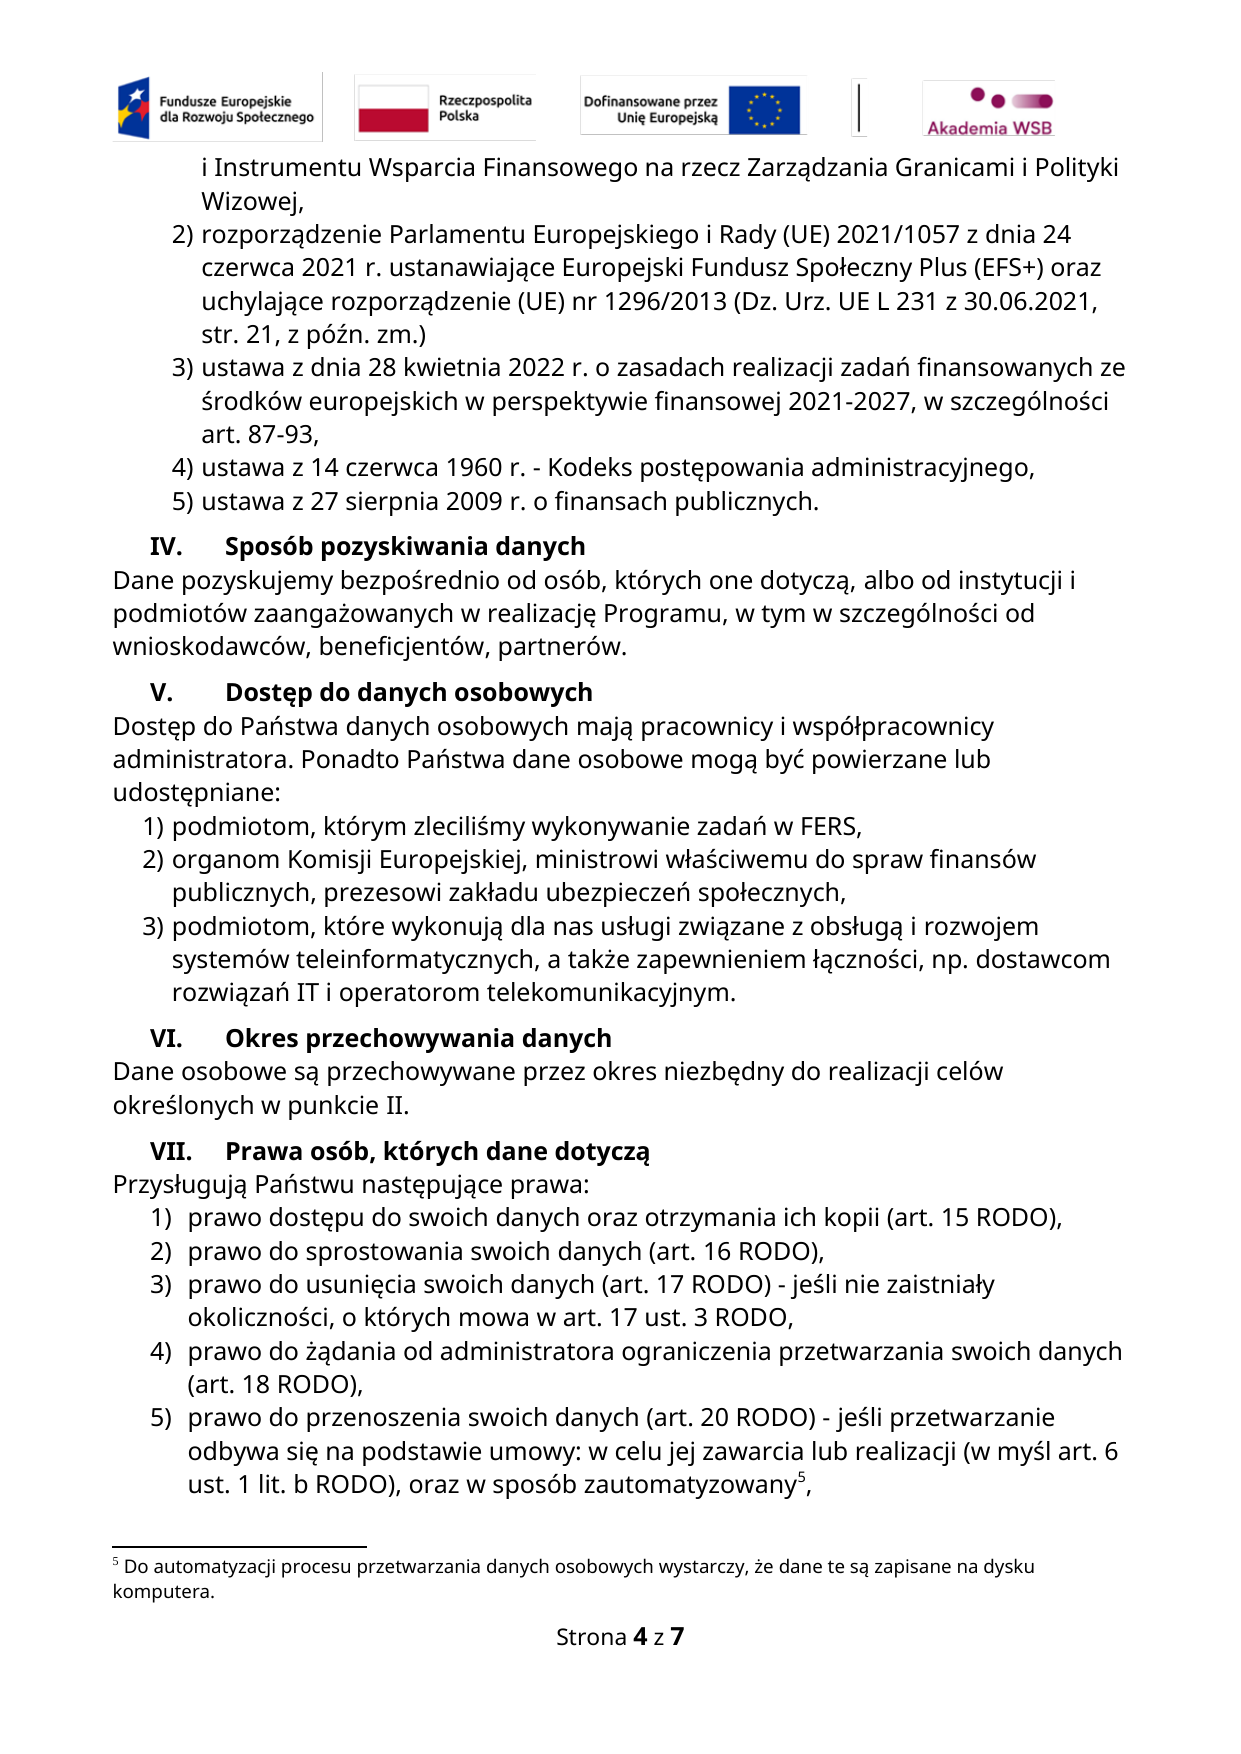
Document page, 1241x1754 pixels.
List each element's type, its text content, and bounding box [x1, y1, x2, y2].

list Dostęp do danych osobowych [150, 675, 1128, 708]
text Przysługują Państwu następujące prawa: [112, 1167, 1128, 1200]
list podmiotom, którym zleciliśmy wykonywanie zadań w FERS, [142, 808, 1128, 842]
text Dostęp do Państwa danych osobowych mają pracownicy i współpracownicy administratora. Ponadto Państwa dane osobowe mogą być powierzane lub udostępniane: [112, 708, 1128, 808]
list ustawa z 27 sierpnia 2009 r. o finansach publicznych. [172, 483, 1128, 517]
text Dane pozyskujemy bezpośrednio od osób, których one dotyczą, albo od instytucji i podmiotów zaangażowanych w realizację Programu, w tym w szczególności od wnioskodawców, beneficjentów, partnerów. [112, 562, 1128, 662]
list organom Komisji Europejskiej, ministrowi właściwemu do spraw finansów publicznych, prezesowi zakładu ubezpieczeń społecznych, [142, 842, 1128, 908]
list Prawa osób, których dane dotyczą [150, 1133, 1128, 1167]
list prawo do żądania od administratora ograniczenia przetwarzania swoich danych (art. 18 RODO), [150, 1333, 1128, 1400]
list Okres przechowywania danych [150, 1021, 1128, 1054]
list ustawa z dnia 28 kwietnia 2022 r. o zasadach realizacji zadań finansowanych ze środków europejskich w perspektywie finansowej 2021-2027, w szczególności art. 87-93, [172, 350, 1128, 450]
list Sposób pozyskiwania danych [150, 529, 1128, 562]
list prawo dostępu do swoich danych oraz otrzymania ich kopii (art. 15 RODO), [150, 1200, 1128, 1233]
list prawo do sprostowania swoich danych (art. 16 RODO), [150, 1233, 1128, 1267]
picture [112, 72, 1058, 144]
text Dane osobowe są przechowywane przez okres niezbędny do realizacji celów określonych w punkcie II. [112, 1054, 1142, 1121]
list prawo do przenoszenia swoich danych (art. 20 RODO) - jeśli przetwarzanie odbywa się na podstawie umowy: w celu jej zawarcia lub realizacji (w myśl art. 6 ust. 1 lit. b RODO), oraz w sposób zautomatyzowany, [150, 1400, 1128, 1500]
list podmiotom, które wykonują dla nas usługi związane z obsługą i rozwojem systemów teleinformatycznych, a także zapewnieniem łączności, np. dostawcom rozwiązań IT i operatorom telekomunikacyjnym. [142, 908, 1128, 1008]
list prawo do usunięcia swoich danych (art. 17 RODO) - jeśli nie zaistniały okoliczności, o których mowa w art. 17 ust. 3 RODO, [150, 1267, 1128, 1333]
list ustawa z 14 czerwca 1960 r. - Kodeks postępowania administracyjnego, [172, 450, 1128, 483]
list rozporządzenie Parlamentu Europejskiego i Rady (UE) 2021/1057 z dnia 24 czerwca 2021 r. ustanawiające Europejski Fundusz Społeczny Plus (EFS+) oraz uchylające rozporządzenie (UE) nr 1296/2013 (Dz. Urz. UE L 231 z 30.06.2021, str. 21, z późn. zm.) [172, 217, 1128, 350]
